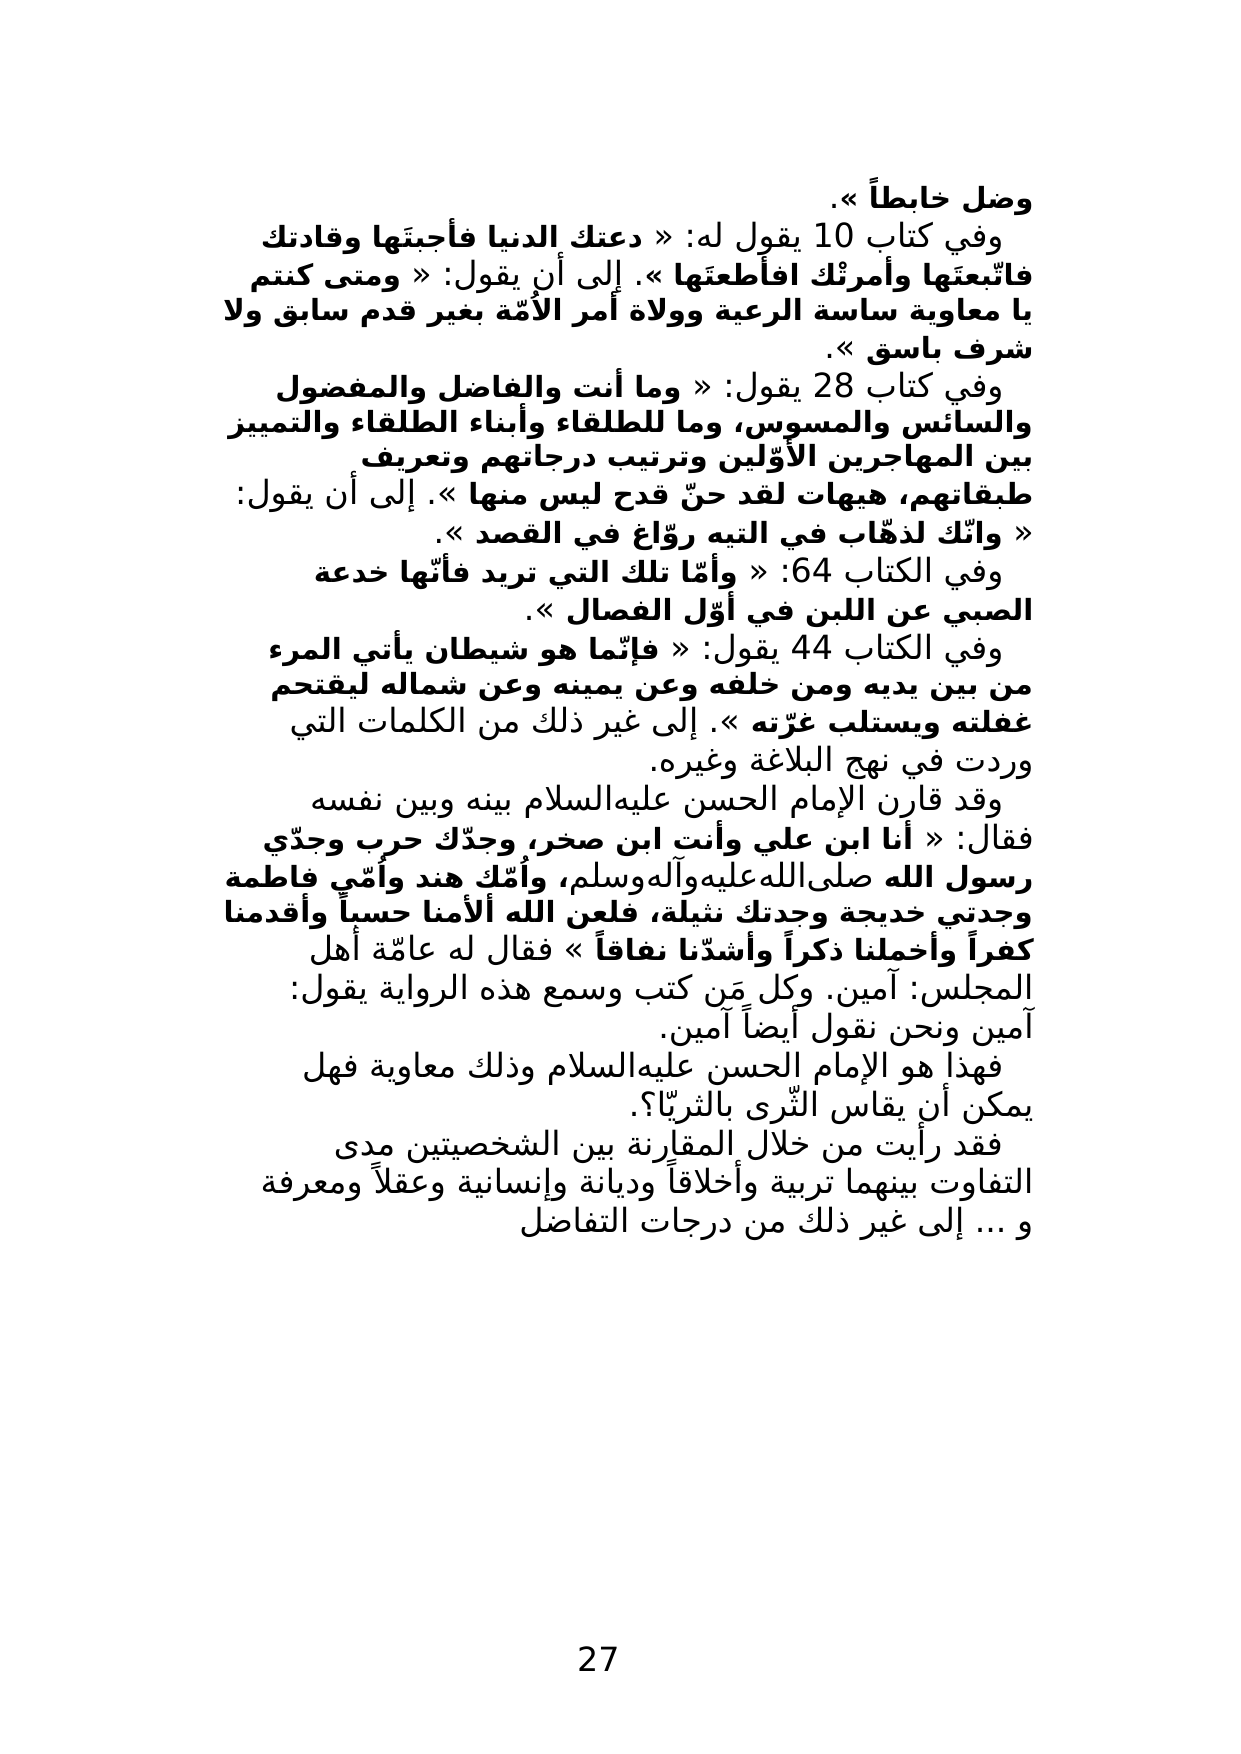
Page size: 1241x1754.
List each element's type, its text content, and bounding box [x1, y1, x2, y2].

text فقد رأيت من خلال المقارنة بين الشخصيتين مدى التفاوت بينهما تربية وأخلاقاً وديانة وإنسانية وعقلاً ومعرفة و ... إلى غير ذلك من درجات التفاضل [222, 1124, 1033, 1241]
text وفي كتاب 10 يقول له: « دعتك الدنيا فأجبتَها وقادتك فاتّبعتَها وأمرتْك افأطعتَها ». إلى أن يقول: « ومتى كنتم يا معاوية ساسة الرعية وولاة أمر الاُمّة بغير قدم سابق ولا شرف باسق ». [222, 216, 1033, 367]
text وضل خابطاً ». [222, 177, 1033, 216]
text فهذا هو الإمام الحسن عليه‌السلام وذلك معاوية فهل يمكن أن يقاس الثّرى بالثريّا؟. [222, 1046, 1033, 1124]
text وفي الكتاب 44 يقول: « فإنّما هو شيطان يأتي المرء من بين يديه ومن خلفه وعن يمينه وعن شماله ليقتحم غفلته ويستلب غرّته ». إلى غير ذلك من الكلمات التي وردت في نهج البلاغة وغيره. [222, 629, 1033, 779]
text وفي كتاب 28 يقول: « وما أنت والفاضل والمفضول والسائس والمسوس، وما للطلقاء وأبناء الطلقاء والتمييز بين المهاجرين الأوّلين وترتيب درجاتهم وتعريف طبقاتهم، هيهات لقد حنّ قدح ليس منها ». إلى أن يقول: « وانّك لذهّاب في التيه روّاغ في القصد ». [222, 367, 1033, 551]
text وقد قارن الإمام الحسن عليه‌السلام بينه وبين نفسه فقال: « أنا ابن علي وأنت ابن صخر، وجدّك حرب وجدّي رسول الله صلى‌الله‌عليه‌وآله‌وسلم، واُمّك هند واُمّي فاطمة وجدتي خديجة وجدتك نثيلة، فلعن الله ألأمنا حسباً وأقدمنا كفراً وأخملنا ذكراً وأشدّنا نفاقاً » فقال له عامّة أهل المجلس: آمين. وكل مَن كتب وسمع هذه الرواية يقول: آمين ونحن نقول أيضاً آمين. [222, 779, 1033, 1046]
text وفي الكتاب 64: « وأمّا تلك التي تريد فأنّها خدعة الصبي عن اللبن في أوّل الفصال ». [222, 551, 1033, 629]
